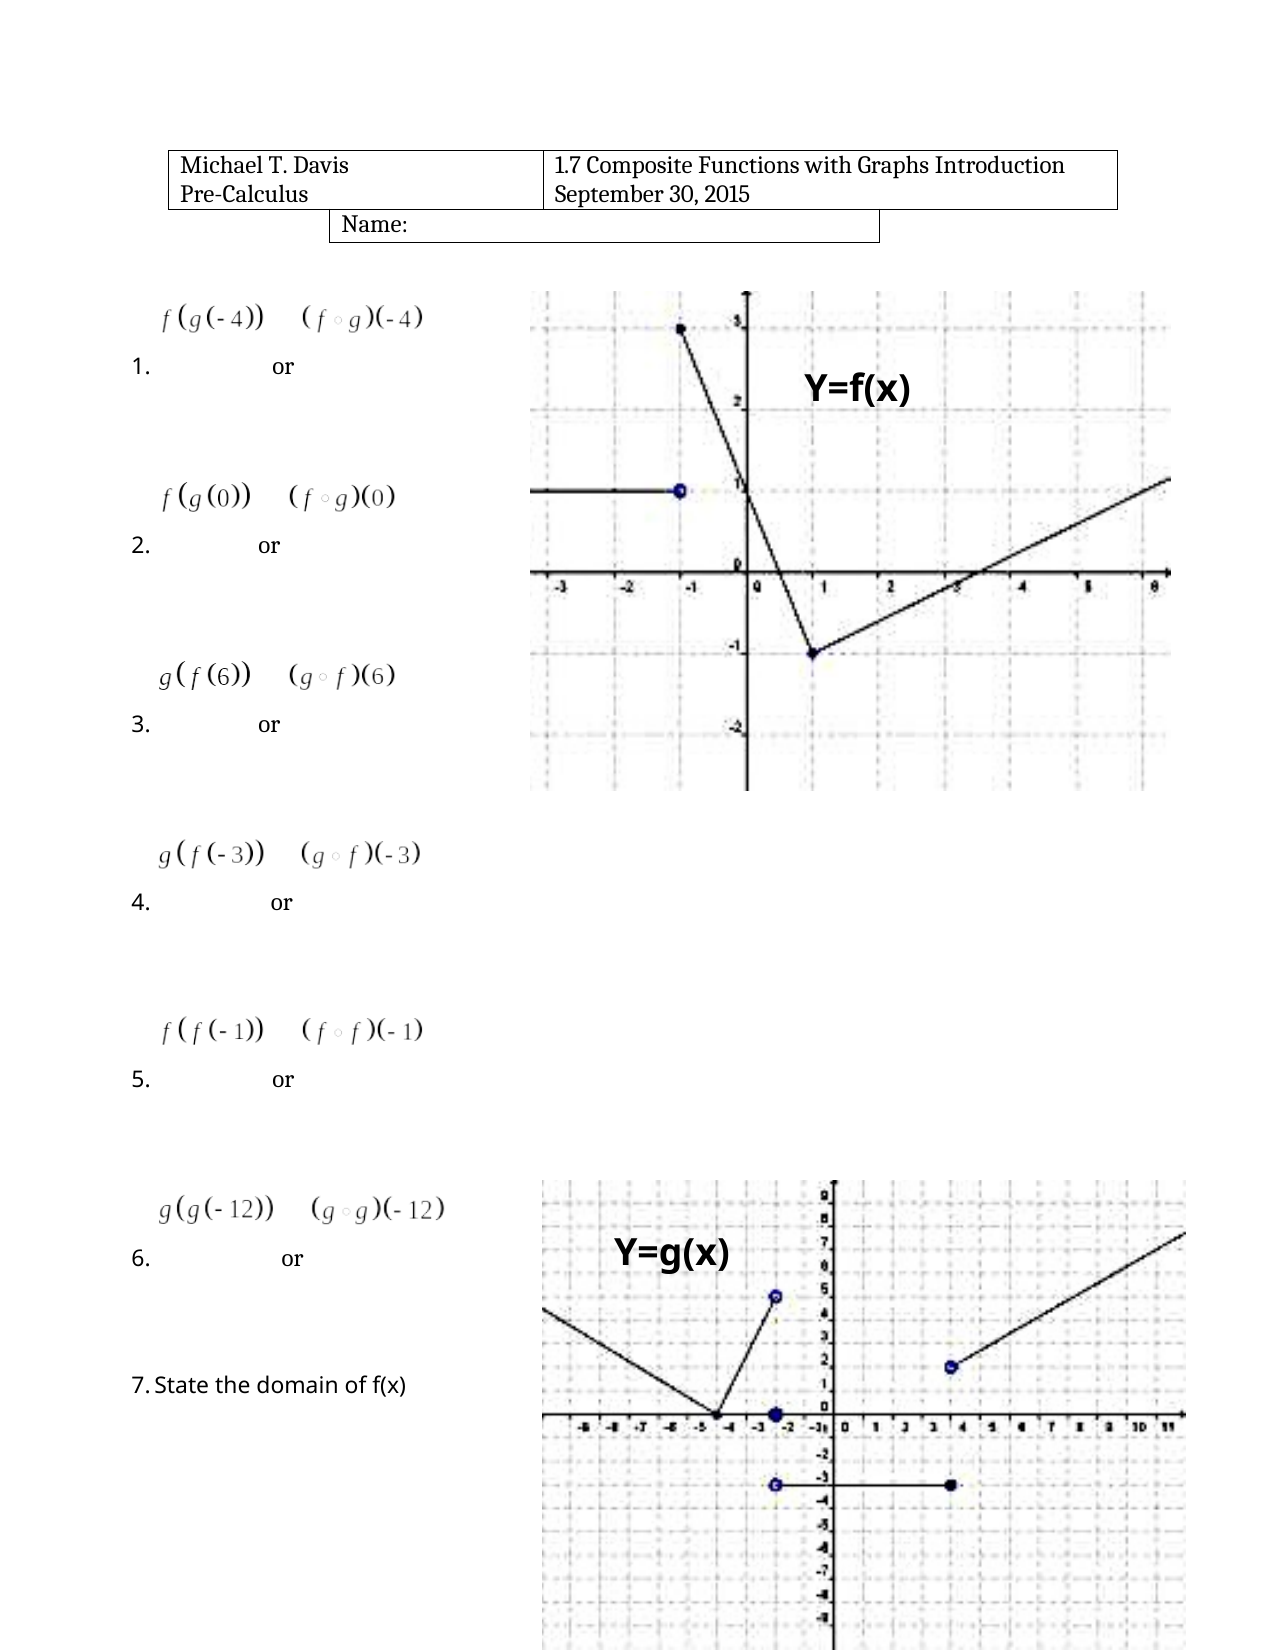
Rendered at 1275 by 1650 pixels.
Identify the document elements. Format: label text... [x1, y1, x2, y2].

table_header Michael T. Davis Pre-Calculus [169, 151, 543, 208]
picture [542, 1180, 1186, 1650]
list or [131, 1192, 1134, 1273]
table_header 1.7 Composite Functions with Graphs Introduction September 30, 2015 [544, 151, 1117, 208]
list or [131, 837, 1134, 917]
list or [131, 658, 1134, 739]
list or [131, 301, 1134, 382]
list State the domain of f(x) [131, 1368, 1134, 1400]
list or [131, 479, 1134, 560]
picture [530, 291, 1171, 791]
table_cell Name: [330, 210, 879, 242]
list or [131, 1013, 1134, 1094]
